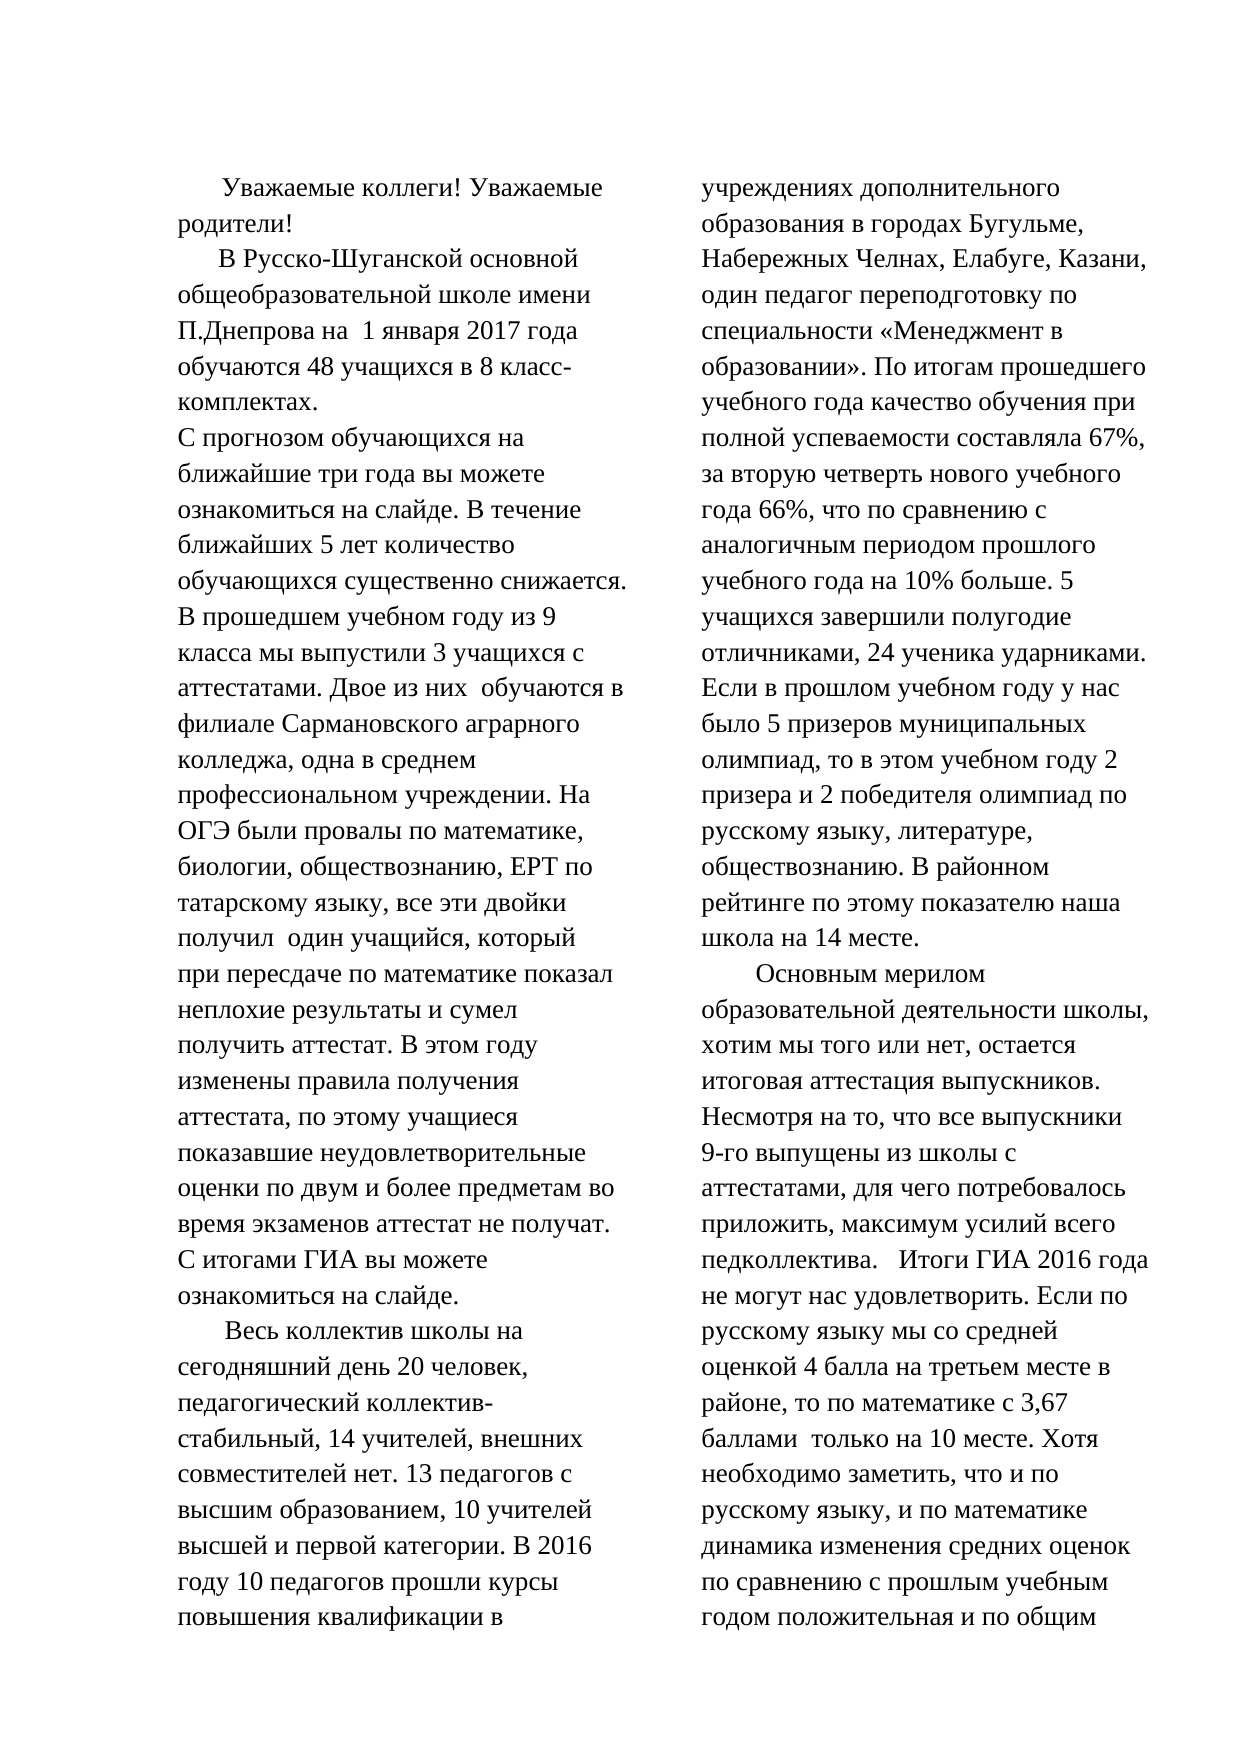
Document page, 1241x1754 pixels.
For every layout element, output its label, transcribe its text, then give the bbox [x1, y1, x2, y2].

text Весь коллектив школы на сегодняшний день 20 человек, педагогический коллектив- стабильный, 14 учителей, внешних совместителей нет. 13 педагогов с высшим образованием, 10 учителей высшей и первой категории. В 2016 году 10 педагогов прошли курсы повышения квалификации в учреждениях дополнительного образования в городах Бугульме, Набережных Челнах, Елабуге, Казани, один педагог переподготовку по специальности «Менеджмент в образовании». По итогам прошедшего учебного года качество обучения при полной успеваемости составляла 67%, за вторую четверть нового учебного года 66%, что по сравнению с аналогичным периодом прошлого учебного года на 10% больше. 5 учащихся завершили полугодие отличниками, 24 ученика ударниками. Если в прошлом учебном году у нас было 5 призеров муниципальных олимпиад, то в этом учебном году 2 призера и 2 победителя олимпиад по русскому языку, литературе, обществознанию. В районном рейтинге по этому показателю наша школа на 14 месте. [701, 171, 1152, 953]
text С прогнозом обучающихся на ближайшие три года вы можете ознакомиться на слайде. В течение ближайших 5 лет количество обучающихся существенно снижается. В прошедшем учебном году из 9 класса мы выпустили 3 учащихся с аттестатами. Двое из них обучаются в филиале Сармановского аграрного колледжа, одна в среднем профессиональном учреждении. На ОГЭ были провалы по математике, биологии, обществознанию, ЕРТ по татарскому языку, все эти двойки получил один учащийся, который при пересдаче по математике показал неплохие результаты и сумел получить аттестат. В этом году изменены правила получения аттестата, по этому учащиеся показавшие неудовлетворительные оценки по двум и более предметам во время экзаменов аттестат не получат. С итогами ГИА вы можете ознакомиться на слайде. [177, 421, 627, 1310]
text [701, 957, 1152, 1631]
text В Русско-Шуганской основной общеобразовательной школе имени П.Днепрова на 1 января 2017 года обучаются 48 учащихся в 8 класс-комплектах. [177, 243, 627, 417]
text Весь коллектив школы на сегодняшний день 20 человек, педагогический коллектив- стабильный, 14 учителей, внешних совместителей нет. 13 педагогов с высшим образованием, 10 учителей высшей и первой категории. В 2016 году 10 педагогов прошли курсы повышения квалификации в учреждениях дополнительного образования в городах Бугульме, Набережных Челнах, Елабуге, Казани, один педагог переподготовку по специальности «Менеджмент в образовании». По итогам прошедшего учебного года качество обучения при полной успеваемости составляла 67%, за вторую четверть нового учебного года 66%, что по сравнению с аналогичным периодом прошлого учебного года на 10% больше. 5 учащихся завершили полугодие отличниками, 24 ученика ударниками. Если в прошлом учебном году у нас было 5 призеров муниципальных олимпиад, то в этом учебном году 2 призера и 2 победителя олимпиад по русскому языку, литературе, обществознанию. В районном рейтинге по этому показателю наша школа на 14 месте. [177, 1314, 627, 1631]
text Уважаемые коллеги! Уважаемые родители! [177, 171, 627, 238]
